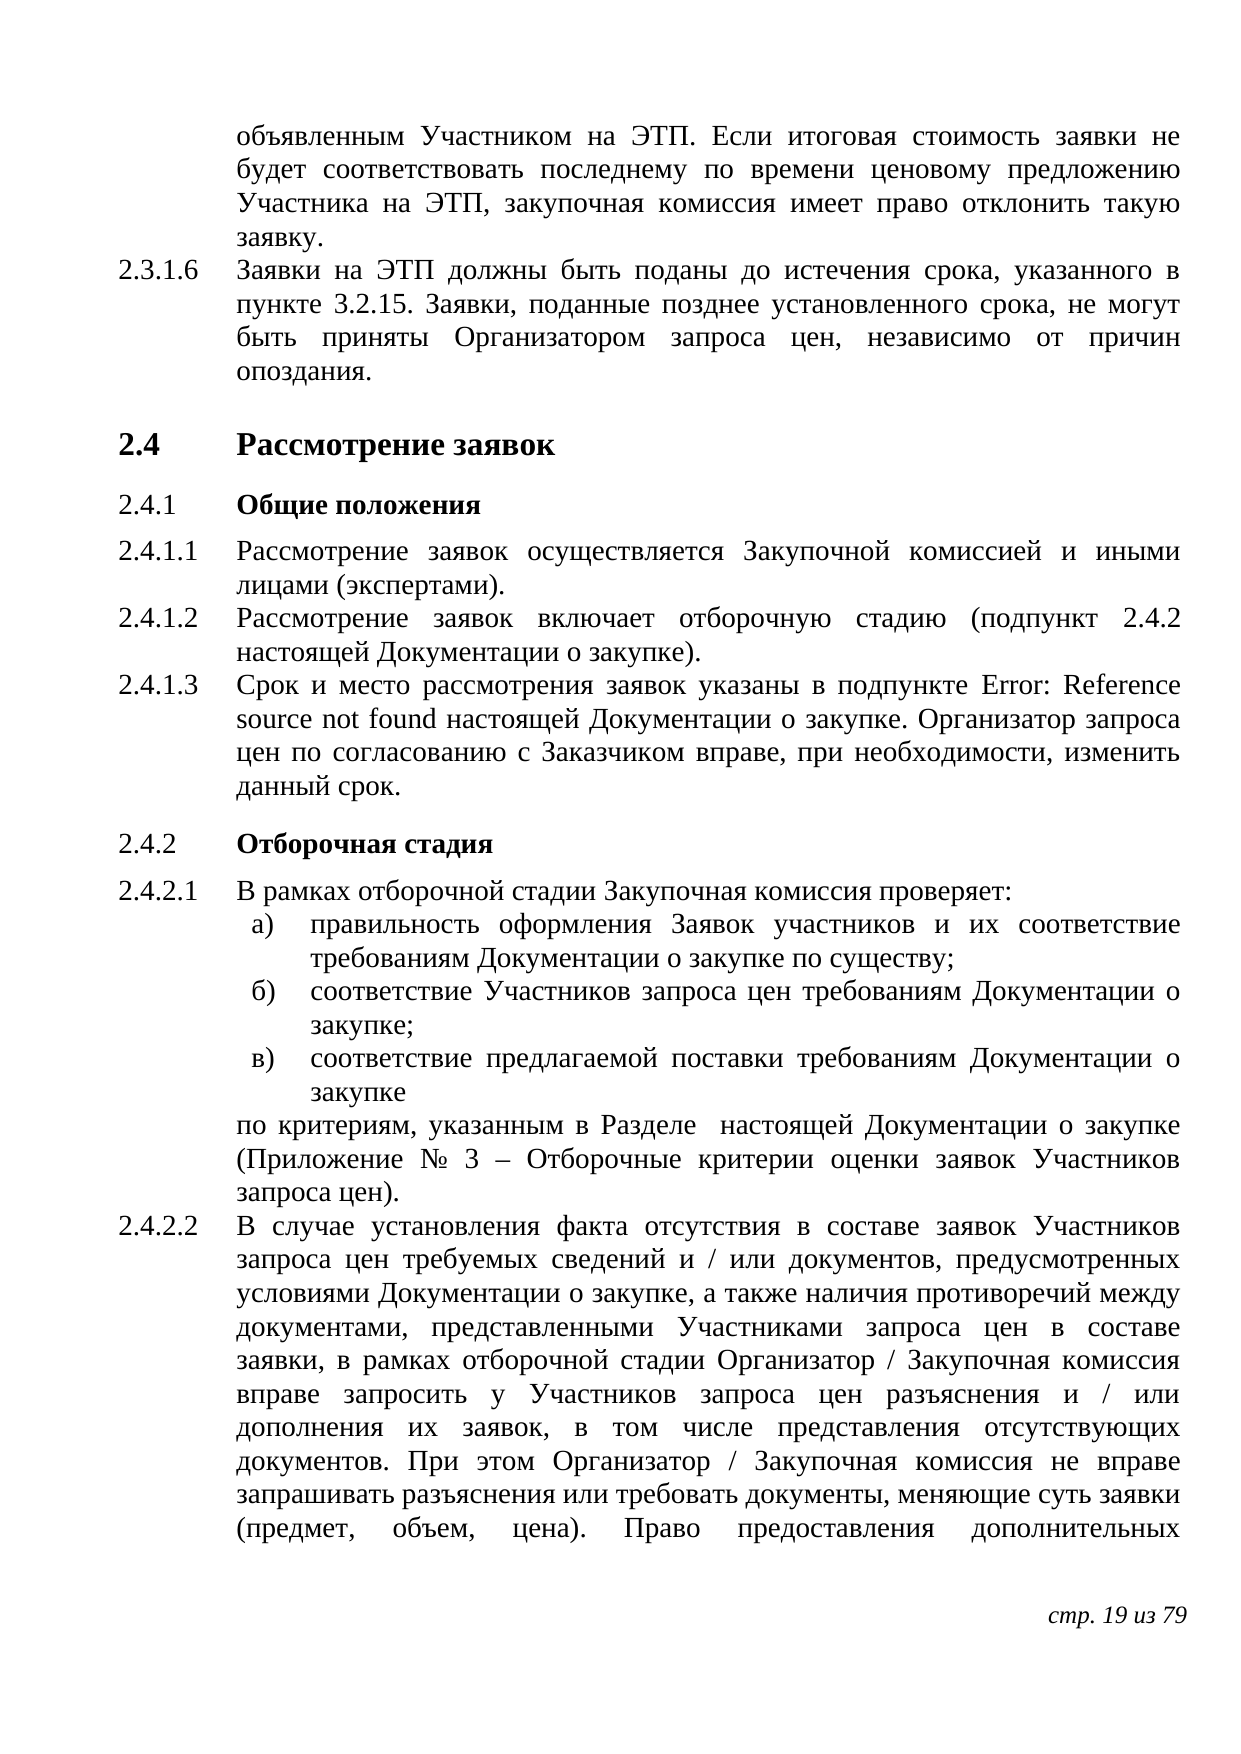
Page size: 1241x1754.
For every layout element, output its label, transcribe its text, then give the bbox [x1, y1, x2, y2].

list правильность оформления Заявок участников и их соответствие требованиям Документации о закупке по существу; [251, 906, 1181, 973]
list В рамках отборочной стадии Закупочная комиссия проверяет: [118, 873, 1181, 906]
list соответствие предлагаемой поставки требованиям Документации о закупке [251, 1040, 1181, 1107]
list Заявки на ЭТП должны быть поданы до истечения срока, указанного в пункте 3.2.15. Заявки, поданные позднее установленного срока, не могут быть приняты Организатором запроса цен, независимо от причин опоздания. [118, 252, 1181, 386]
list по критериям, указанным в Разделе 1 настоящей Документации о закупке (Приложение № 3 – Отборочные критерии оценки заявок Участников запроса цен). [236, 1107, 1181, 1208]
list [118, 118, 1181, 252]
list Рассмотрение заявок осуществляется Закупочной комиссией и иными лицами (экспертами). [118, 533, 1181, 600]
list Отборочная стадия [118, 827, 1181, 860]
list Общие положения [118, 487, 1181, 521]
subtitle Рассмотрение заявок [118, 424, 1181, 462]
list Рассмотрение заявок включает отборочную стадию (подпункт 2.4.2 настоящей Документации о закупке). [118, 600, 1181, 667]
list соответствие Участников запроса цен требованиям Документации о закупке; [251, 973, 1181, 1040]
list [118, 1208, 1181, 1543]
